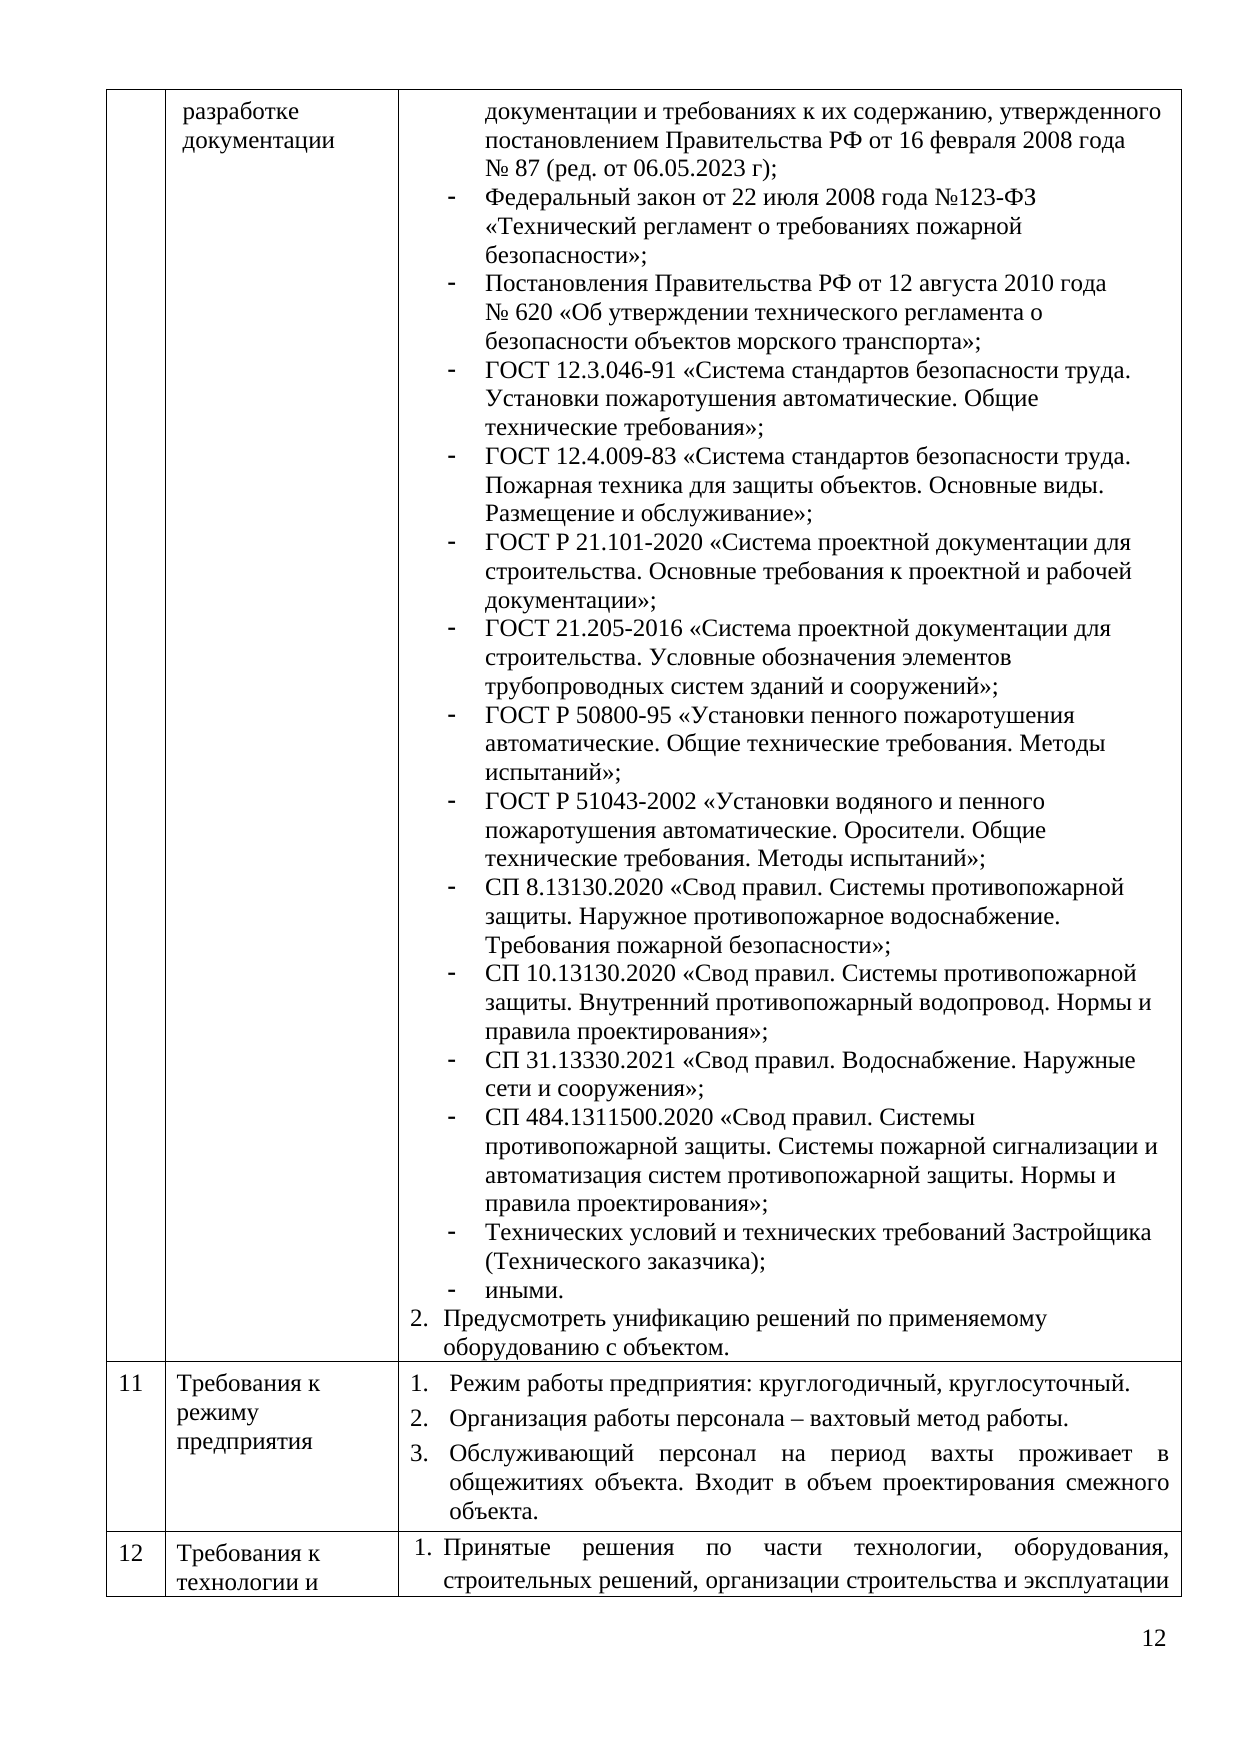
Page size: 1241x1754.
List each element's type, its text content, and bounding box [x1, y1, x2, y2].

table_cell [166, 1532, 398, 1596]
table_cell Требования к режиму предприятия [166, 1362, 398, 1531]
table_cell [107, 1362, 165, 1531]
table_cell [166, 90, 398, 1361]
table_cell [399, 90, 1181, 1361]
table_cell [107, 1532, 165, 1596]
table_cell Режим работы предприятия: круглогодичный, круглосуточный. Организация работы персонала – вахтовый метод работы. Обслуживающий персонал на период вахты проживает в общежитиях объекта. Входит в объем проектирования смежного объекта. [399, 1362, 1181, 1531]
table_cell [107, 90, 165, 1361]
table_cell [399, 1532, 1181, 1596]
